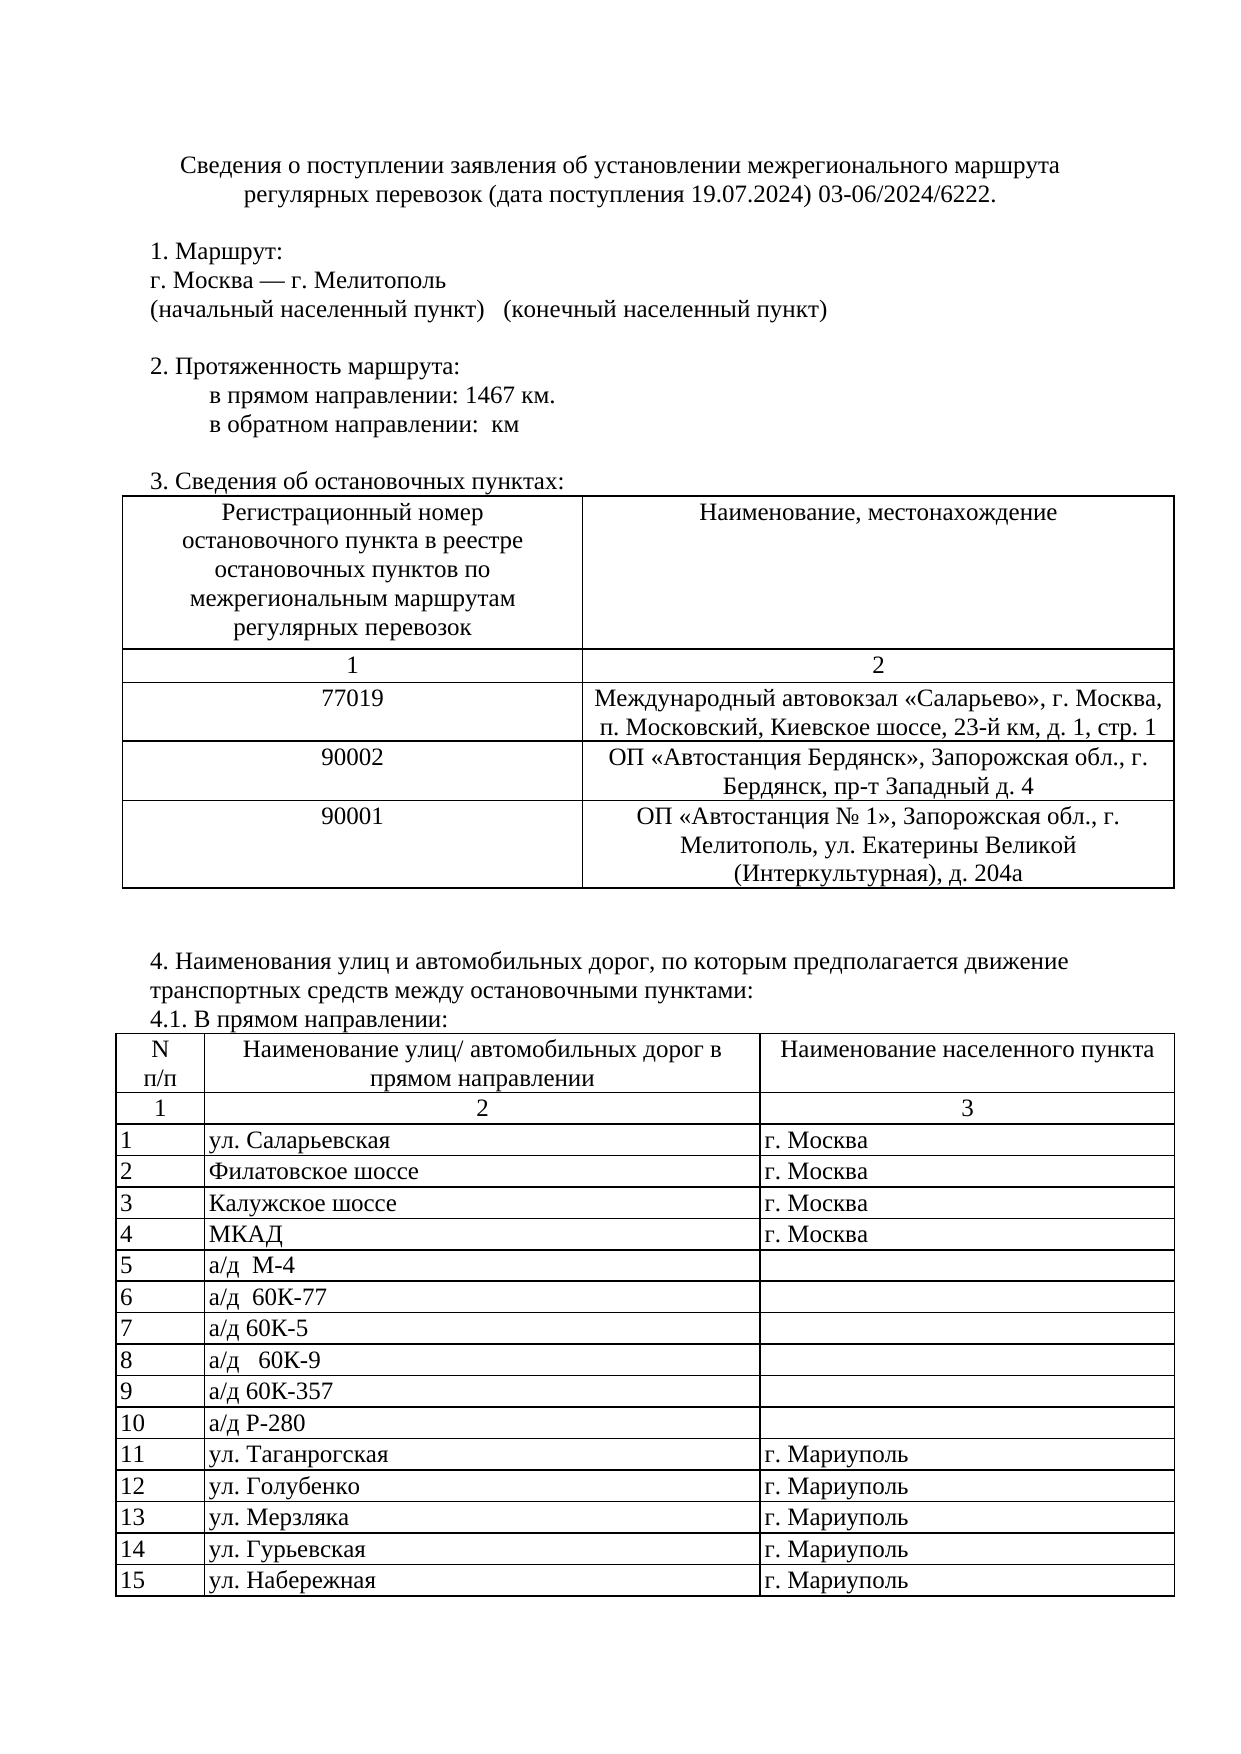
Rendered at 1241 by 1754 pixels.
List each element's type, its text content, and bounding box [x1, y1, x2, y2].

table_cell г. Москва [761, 1219, 1174, 1249]
text 4. Наименования улиц и автомобильных дорог, по которым предполагается движение транспортных средств между остановочными пунктами: [150, 946, 1090, 1004]
table_cell ОП «Автостанция № 1», Запорожская обл., г. Мелитополь, ул. Екатерины Великой (Интеркультурная), д. 204а [583, 801, 1173, 887]
table_cell 2 [117, 1156, 204, 1186]
table_header Наименование улиц/ автомобильных дорог в прямом направлении [205, 1034, 759, 1092]
table_cell 3 [117, 1188, 204, 1217]
table_cell 3 [761, 1093, 1174, 1123]
table_cell ул. Таганрогская [205, 1439, 759, 1469]
table_cell 9 [117, 1376, 204, 1406]
table_cell 1 [117, 1093, 204, 1123]
table_header Регистрационный номер остановочного пункта в реестре остановочных пунктов по межрегиональным маршрутам регулярных перевозок [123, 497, 582, 648]
table_cell ул. Саларьевская [205, 1125, 759, 1154]
table_cell 14 [117, 1534, 204, 1563]
table_cell г. Мариуполь [761, 1471, 1174, 1501]
table_cell а/д 60К-357 [205, 1376, 759, 1406]
table_cell Калужское шоссе [205, 1188, 759, 1217]
table_cell ОП «Автостанция Бердянск», Запорожская обл., г. Бердянск, пр-т Западный д. 4 [583, 742, 1173, 799]
table_cell 2 [583, 650, 1173, 681]
text г. Москва — г. Мелитополь [150, 265, 1090, 294]
table_cell г. Мариуполь [761, 1565, 1174, 1595]
table_cell г. Мариуполь [761, 1439, 1174, 1469]
table_cell 77019 [123, 683, 582, 740]
table_cell 11 [117, 1439, 204, 1469]
text 2. Протяженность маршрута: [150, 351, 1090, 380]
table_cell 12 [117, 1471, 204, 1501]
table_cell г. Мариуполь [761, 1534, 1174, 1563]
table_cell [761, 1313, 1174, 1343]
table_cell [761, 1408, 1174, 1438]
table_cell 90001 [123, 801, 582, 887]
table_cell 10 [117, 1408, 204, 1438]
table_cell г. Мариуполь [761, 1502, 1174, 1532]
table_cell МКАД [205, 1219, 759, 1249]
table_cell 1 [117, 1125, 204, 1154]
table_cell а/д Р-280 [205, 1408, 759, 1438]
table_cell 2 [205, 1093, 759, 1123]
text в прямом направлении: 1467 км. [150, 380, 1090, 409]
text (начальный населенный пункт) (конечный населенный пункт) [150, 294, 1090, 322]
table_cell [761, 1376, 1174, 1406]
table_cell а/д 60К-77 [205, 1282, 759, 1312]
table_cell [761, 1345, 1174, 1375]
text 4.1. В прямом направлении: [150, 1004, 1090, 1033]
table_header Наименование, местонахождение [583, 497, 1173, 648]
text 1. Маршрут: [150, 236, 1090, 265]
table_cell г. Москва [761, 1156, 1174, 1186]
table_cell ул. Набережная [205, 1565, 759, 1595]
table_cell ул. Гурьевская [205, 1534, 759, 1563]
text Сведения о поступлении заявления об установлении межрегионального маршрута регулярных перевозок (дата поступления 19.07.2024) 03-06/2024/6222. [150, 150, 1090, 207]
table_cell ул. Голубенко [205, 1471, 759, 1501]
table_cell Филатовское шоссе [205, 1156, 759, 1186]
table_cell 6 [117, 1282, 204, 1312]
table_cell 1 [123, 650, 582, 681]
table_cell а/д 60К-9 [205, 1345, 759, 1375]
text в обратном направлении: км [150, 409, 1090, 437]
table_cell 8 [117, 1345, 204, 1375]
table_cell г. Москва [761, 1125, 1174, 1154]
table_cell г. Москва [761, 1188, 1174, 1217]
table_cell 15 [117, 1565, 204, 1595]
table_cell 4 [117, 1219, 204, 1249]
table_cell а/д М-4 [205, 1251, 759, 1280]
table_cell ул. Мерзляка [205, 1502, 759, 1532]
table_header N п/п [117, 1034, 204, 1092]
table_header Наименование населенного пункта [761, 1034, 1174, 1092]
table_cell [761, 1251, 1174, 1280]
table_cell а/д 60К-5 [205, 1313, 759, 1343]
table_cell 5 [117, 1251, 204, 1280]
table_cell Международный автовокзал «Саларьево», г. Москва, п. Московский, Киевское шоссе, 23-й км, д. 1, стр. 1 [583, 683, 1173, 740]
table_cell 90002 [123, 742, 582, 799]
table_cell [761, 1282, 1174, 1312]
table_cell 7 [117, 1313, 204, 1343]
text 3. Сведения об остановочных пунктах: [150, 466, 1090, 495]
table_cell 13 [117, 1502, 204, 1532]
